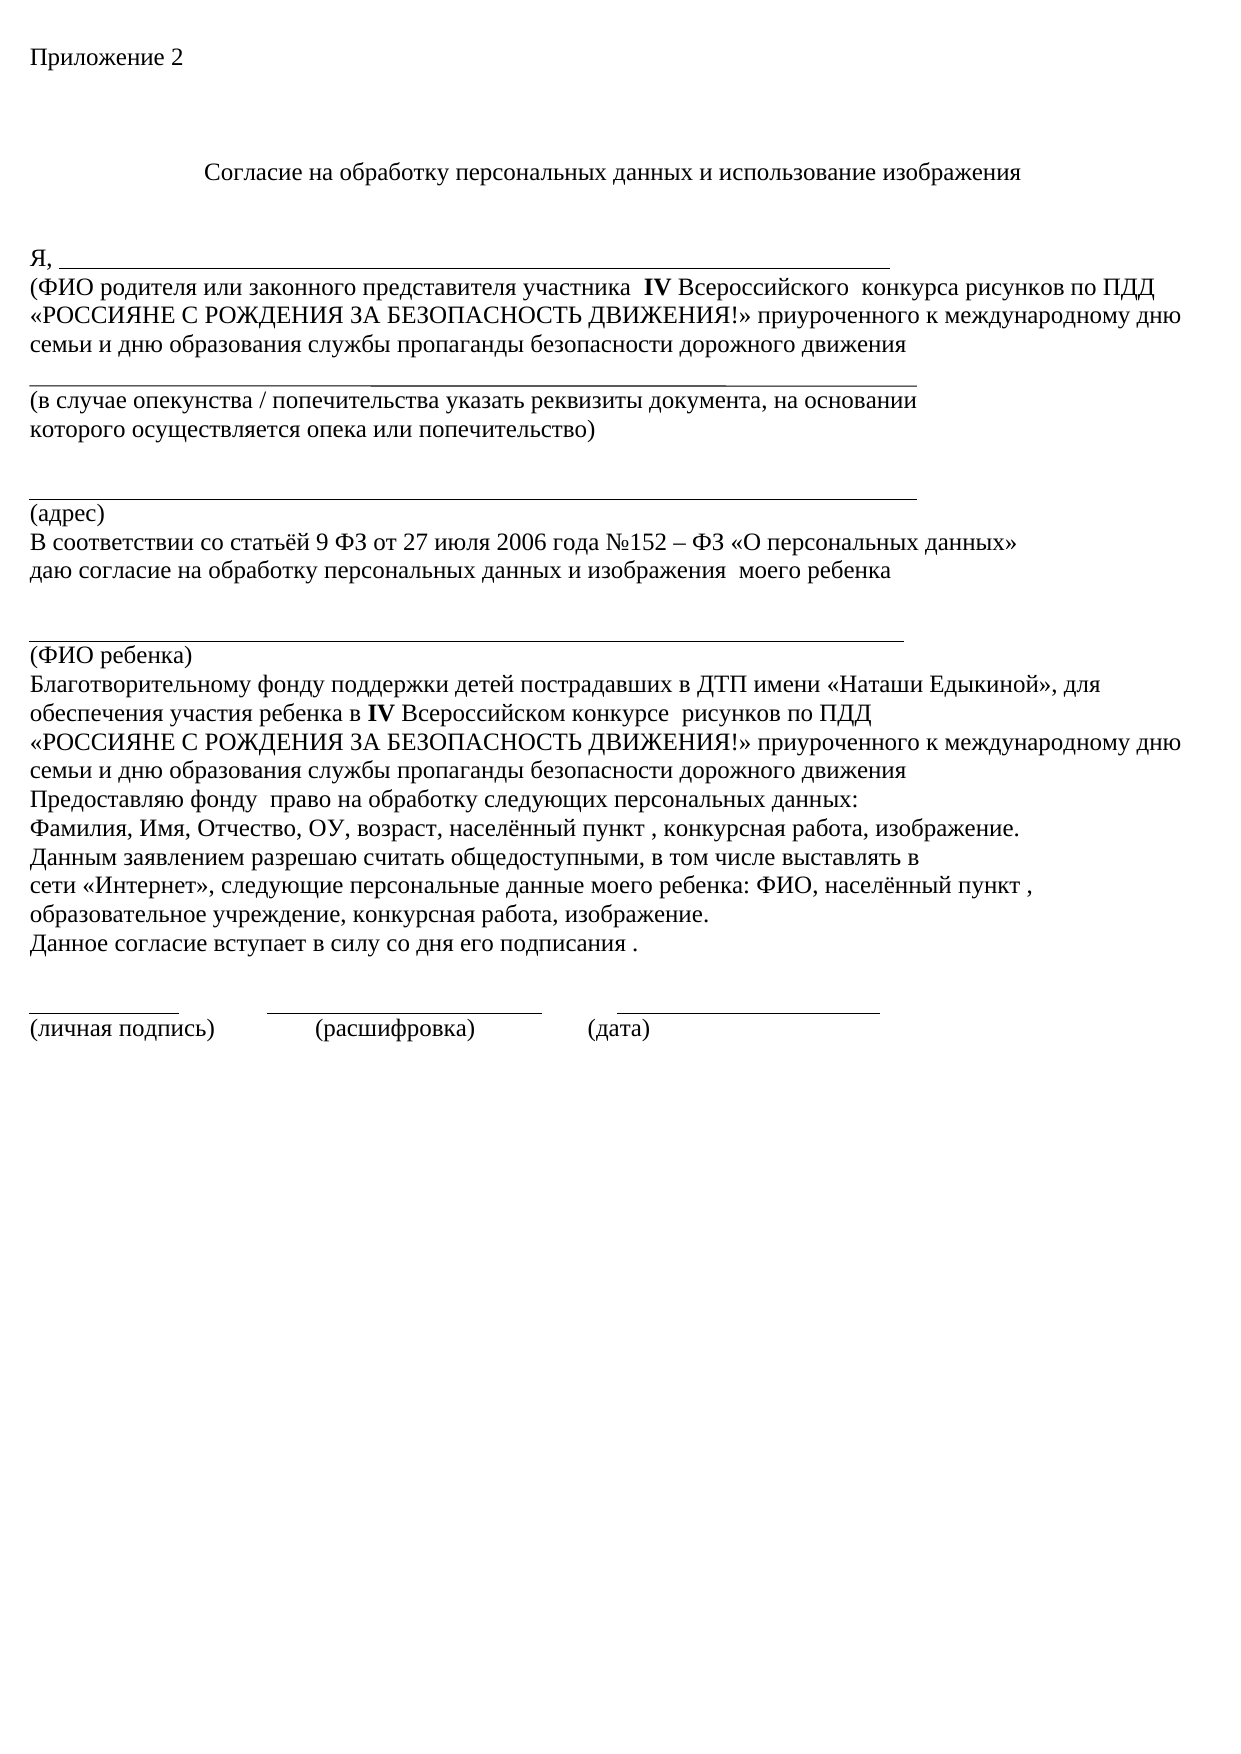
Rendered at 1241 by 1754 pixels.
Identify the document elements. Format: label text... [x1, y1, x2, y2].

text «РОССИЯНЕ С РОЖДЕНИЯ ЗА БЕЗОПАСНОСТЬ ДВИЖЕНИЯ!» приуроченного к международному дню семьи и дню образования службы пропаганды безопасности дорожного движения [29, 300, 1201, 358]
text (адрес) [29, 495, 1201, 527]
text Благотворительному фонду поддержки детей пострадавших в ДТП имени «Наташи Едыкиной», для обеспечения участия ребенка в IV Всероссийском конкурсе рисунков по ПДД [29, 669, 1103, 727]
text Приложение 2 [29, 42, 1201, 70]
text сети «Интернет», следующие персональные данные моего ребенка: ФИО, населённый пункт , образовательное учреждение, конкурсная работа, изображение. [29, 870, 1035, 928]
text В соответствии со статьёй 9 ФЗ от 27 июля 2006 года №152 – ФЗ «О персональных данных» даю согласие на обработку персональных данных и изображения моего ребенка [29, 527, 1019, 584]
text Фамилия, Имя, Отчество, ОУ, возраст, населённый пункт , конкурсная работа, изображение. [29, 813, 1201, 842]
text (ФИО ребенка) [29, 637, 1201, 669]
text Я, [29, 243, 1201, 272]
text (личная подпись) (расшифровка) (дата) [29, 1009, 1201, 1042]
text Данное согласие вступает в силу со дня его подписания . [29, 928, 1201, 957]
text Предоставляю фонду право на обработку следующих персональных данных: [29, 784, 1201, 813]
text (ФИО родителя или законного представителя участника IV Всероссийского конкурса рисунков по ПДД [29, 272, 1201, 300]
text «РОССИЯНЕ С РОЖДЕНИЯ ЗА БЕЗОПАСНОСТЬ ДВИЖЕНИЯ!» приуроченного к международному дню семьи и дню образования службы пропаганды безопасности дорожного движения [29, 727, 1201, 784]
text (в случае опекунства / попечительства указать реквизиты документа, на основании [29, 381, 1201, 414]
text Согласие на обработку персональных данных и использование изображения [204, 157, 1201, 185]
text которого осуществляется опека или попечительство) [29, 414, 1201, 442]
text Данным заявлением разрешаю считать общедоступными, в том числе выставлять в [29, 842, 1201, 870]
